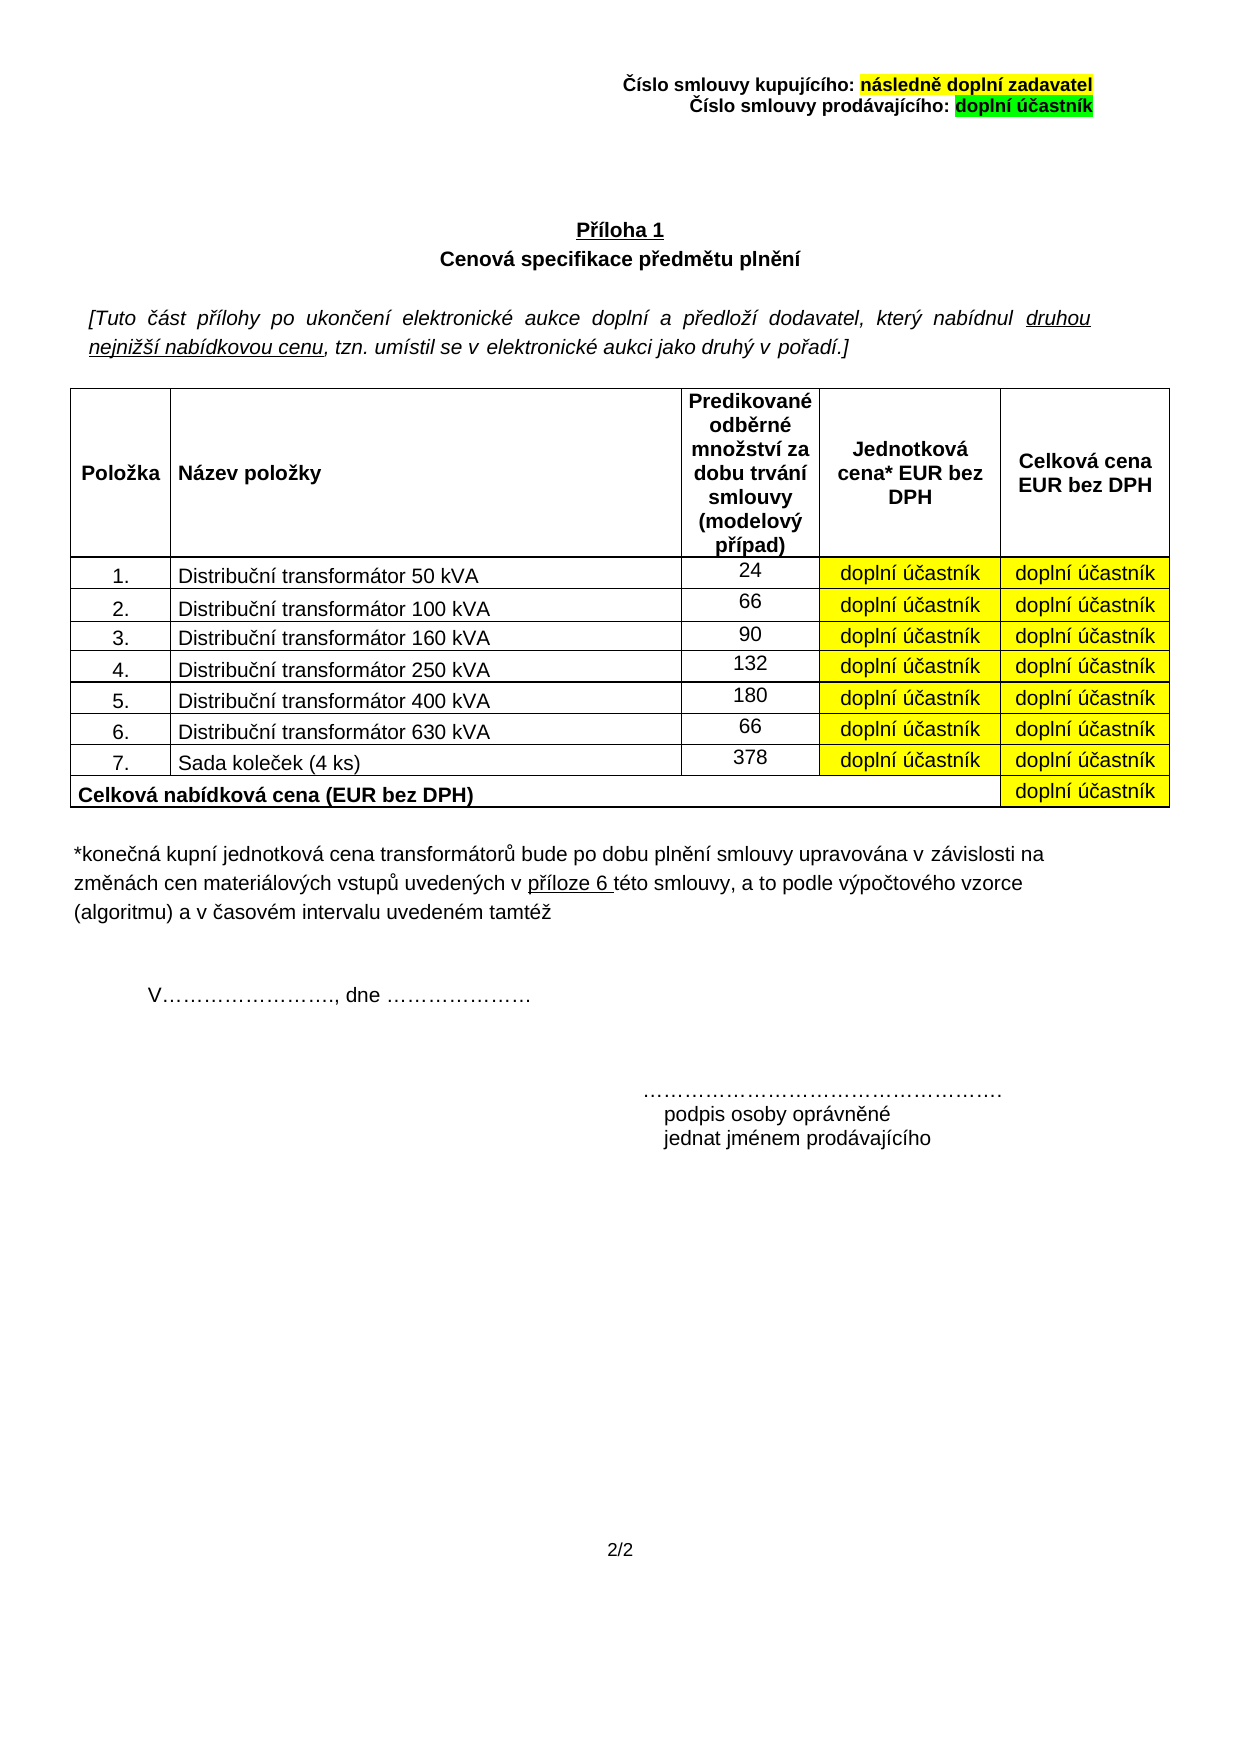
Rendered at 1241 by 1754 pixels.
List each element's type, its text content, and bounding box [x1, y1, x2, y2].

table_cell doplní účastník [1001, 589, 1169, 621]
text ……………………………………………. [148, 1078, 1093, 1102]
table_cell 2. [71, 589, 170, 621]
table_cell doplní účastník [820, 714, 1000, 744]
text jednat jménem prodávajícího [589, 1126, 1093, 1150]
table_cell doplní účastník [820, 683, 1000, 713]
table_cell 1. [71, 558, 170, 588]
table_cell 66 [682, 589, 819, 621]
table_cell 180 [682, 683, 819, 713]
table_header Položka [71, 389, 170, 556]
table_cell 66 [682, 714, 819, 744]
table_cell 378 [682, 745, 819, 775]
text Cenová specifikace předmětu plnění [148, 242, 1093, 271]
table_cell doplní účastník [1001, 558, 1169, 588]
table_cell Distribuční transformátor 250 kVA [171, 651, 681, 681]
text V……………………., dne ………………… [148, 982, 1093, 1006]
table_cell Celková nabídková cena (EUR bez DPH) [71, 776, 1000, 806]
table_cell Distribuční transformátor 400 kVA [171, 683, 681, 713]
table_cell 6. [71, 714, 170, 744]
table_cell 3. [71, 622, 170, 650]
table_cell 7. [71, 745, 170, 775]
text Příloha 1 [148, 213, 1093, 242]
table_cell Distribuční transformátor 630 kVA [171, 714, 681, 744]
table_cell Sada koleček (4 ks) [171, 745, 681, 775]
table_cell doplní účastník [1001, 651, 1169, 681]
table_cell 90 [682, 622, 819, 650]
table_cell doplní účastník [820, 745, 1000, 775]
text [Tuto část přílohy po ukončení elektronické aukce doplní a předloží dodavatel, který nabídnul druhou nejnižší nabídkovou cenu, tzn. umístil se v elektronické aukci jako druhý v pořadí.] [88, 300, 1093, 358]
table_header Jednotková cena* EUR bez DPH [820, 389, 1000, 556]
table_cell 5. [71, 683, 170, 713]
table_cell doplní účastník [820, 558, 1000, 588]
table_header Celková cena EUR bez DPH [1001, 389, 1169, 556]
table_cell doplní účastník [820, 589, 1000, 621]
table_cell Distribuční transformátor 50 kVA [171, 558, 681, 588]
table_cell doplní účastník [820, 622, 1000, 650]
table_cell 132 [682, 651, 819, 681]
table_cell doplní účastník [1001, 776, 1169, 806]
table_header Název položky [171, 389, 681, 556]
text podpis osoby oprávněné [298, 1102, 1093, 1126]
table_cell doplní účastník [1001, 622, 1169, 650]
table_cell doplní účastník [1001, 714, 1169, 744]
table_header Predikované odběrné množství za dobu trvání smlouvy (modelový případ) [682, 389, 819, 556]
text *konečná kupní jednotková cena transformátorů bude po dobu plnění smlouvy upravována v závislosti na změnách cen materiálových vstupů uvedených v příloze 6 této smlouvy, a to podle výpočtového vzorce (algoritmu) a v časovém intervalu uvedeném tamtéž [74, 837, 1093, 924]
table_cell Distribuční transformátor 100 kVA [171, 589, 681, 621]
table_cell 24 [682, 558, 819, 588]
table_cell 4. [71, 651, 170, 681]
table_cell doplní účastník [820, 651, 1000, 681]
table_cell doplní účastník [1001, 683, 1169, 713]
table_cell doplní účastník [1001, 745, 1169, 775]
table_cell Distribuční transformátor 160 kVA [171, 622, 681, 650]
